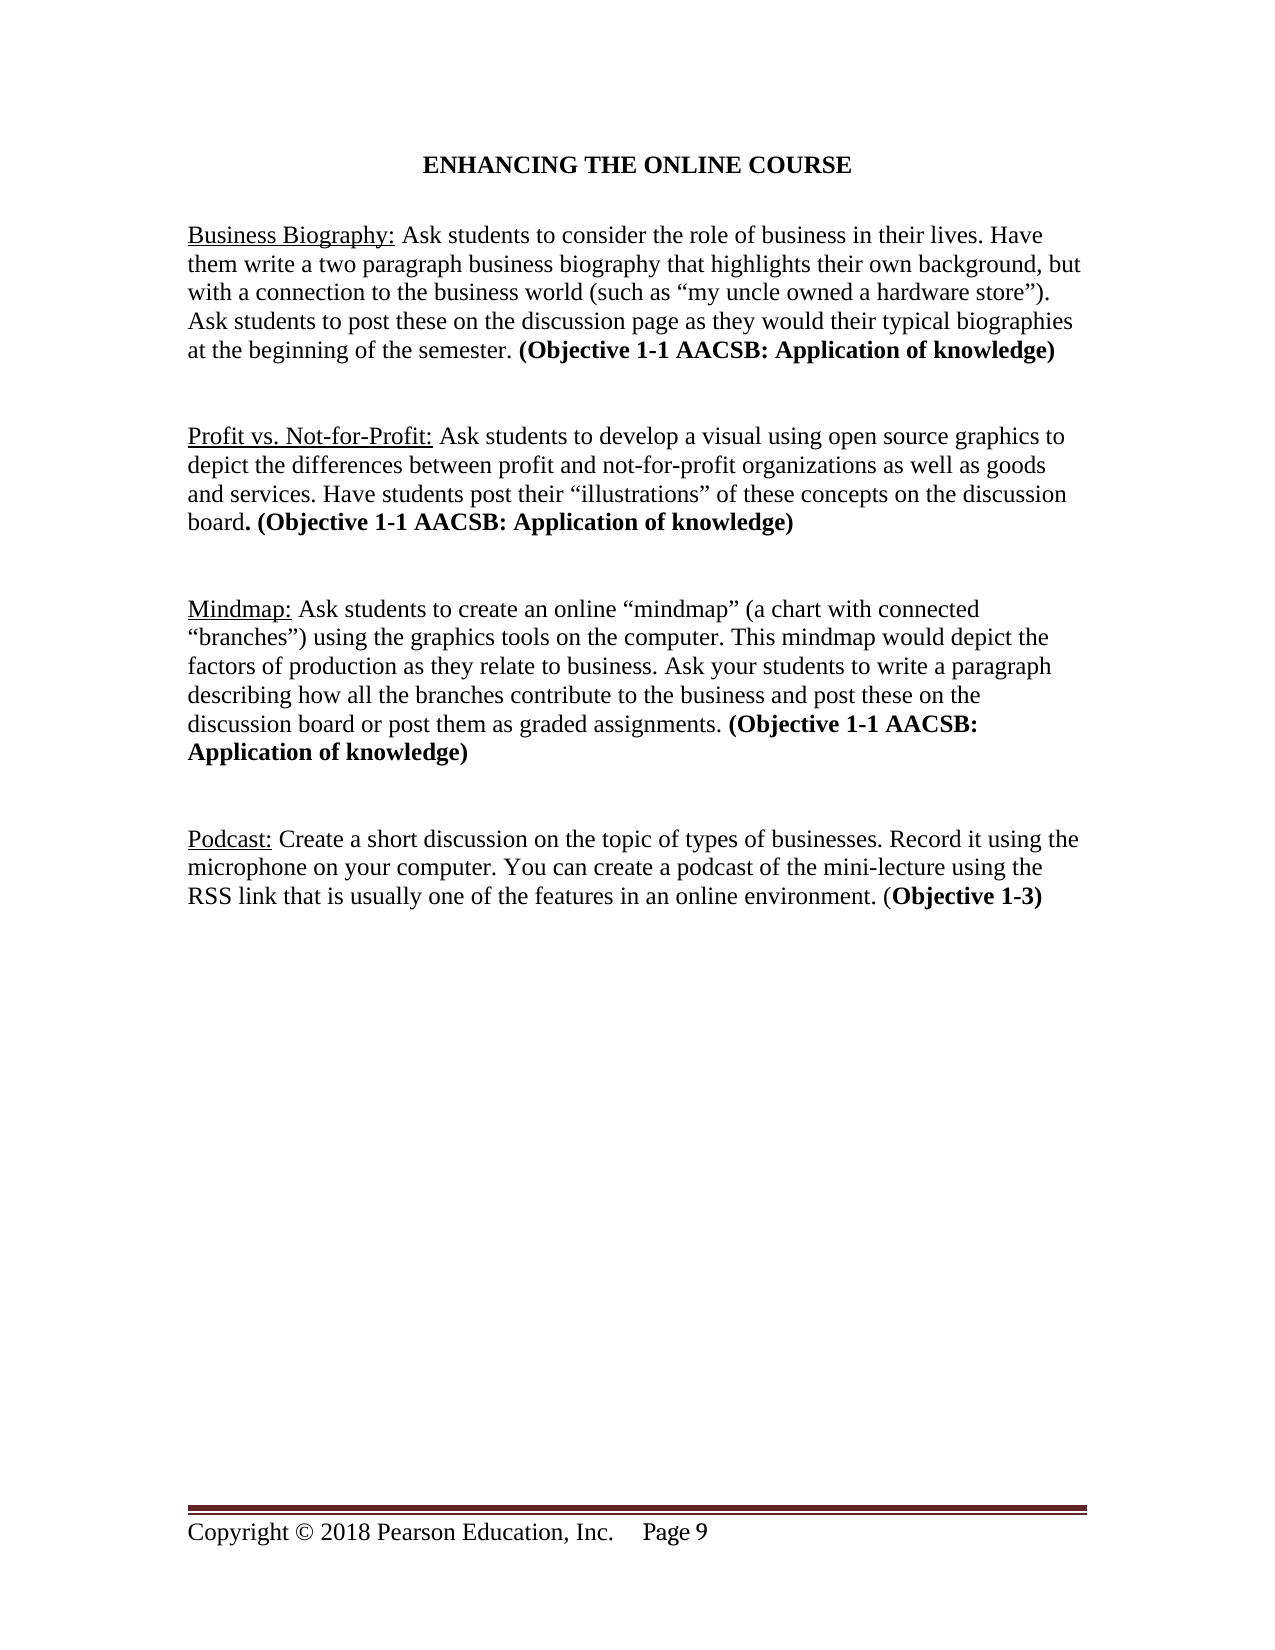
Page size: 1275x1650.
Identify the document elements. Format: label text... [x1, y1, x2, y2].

subtitle Business Biography: Ask students to consider the role of business in their lives. Have them write a two paragraph business biography that highlights their own background, but with a connection to the business world (such as “my uncle owned a hardware store”). Ask students to post these on the discussion page as they would their typical biographies at the beginning of the semester. (Objective 1-1 AACSB: Application of knowledge) [187, 220, 1087, 364]
text ENHANCING THE ONLINE COURSE [187, 150, 1087, 179]
text Podcast: Create a short discussion on the topic of types of businesses. Record it using the microphone on your computer. You can create a podcast of the mini-lecture using the RSS link that is usually one of the features in an online environment. (Objective 1-3) [187, 824, 1087, 910]
subtitle Profit vs. Not-for-Profit: Ask students to develop a visual using open source graphics to depict the differences between profit and not-for-profit organizations as well as goods and services. Have students post their “illustrations” of these concepts on the discussion board. (Objective 1-1 AACSB: Application of knowledge) [187, 421, 1087, 536]
subtitle Mindmap: Ask students to create an online “mindmap” (a chart with connected “branches”) using the graphics tools on the computer. This mindmap would depict the factors of production as they relate to business. Ask your students to write a paragraph describing how all the branches contribute to the business and post these on the discussion board or post them as graded assignments. (Objective 1-1 AACSB: Application of knowledge) [187, 594, 1087, 766]
